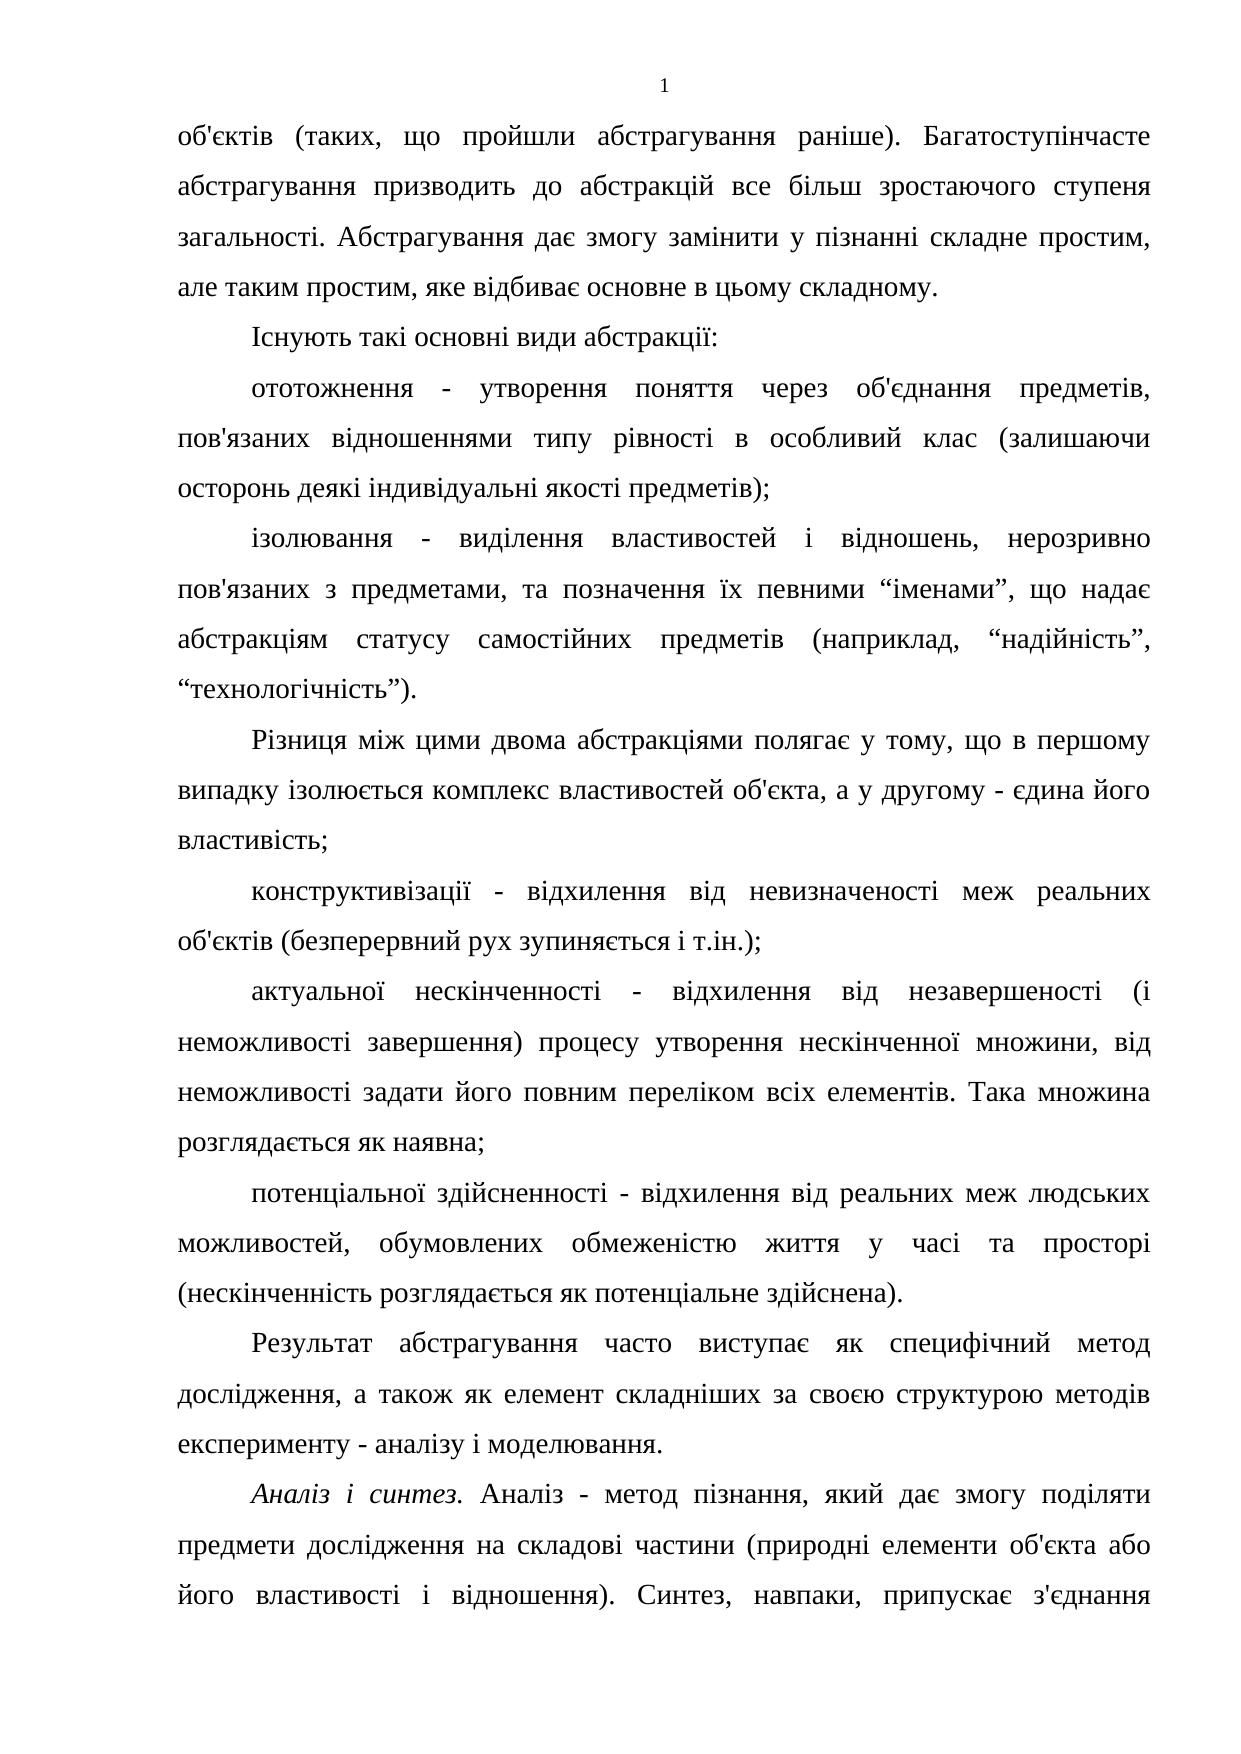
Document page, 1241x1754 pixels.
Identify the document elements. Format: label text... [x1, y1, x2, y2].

text Різниця між цими двома абстракціями полягає у тому, що в першому випадку ізолюється комплекс властивостей об'єкта, а у другому - єдина його властивість; [177, 722, 1152, 856]
text актуальної нескінченності - відхилення від незавершеності (і неможливості завершення) процесу утворення нескінченної множини, від неможливості задати його повним переліком всіх елементів. Така множина розглядається як наявна; [177, 973, 1152, 1158]
text ізолювання - виділення властивостей і відношень, нерозривно пов'язаних з предметами, та позначення їх певними “іменами”, що надає абстракціям статусу самостійних предметів (наприклад, “надійність”, “технологічність”). [177, 521, 1152, 705]
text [177, 1477, 1152, 1611]
text потенціальної здійсненності - відхилення від реальних меж людських можливостей, обумовлених обмеженістю життя у часі та просторі (нескінченність розглядається як потенціальне здійснена). [177, 1175, 1152, 1309]
text конструктивізації - відхилення від невизначеності меж реальних об'єктів (безперервний рух зупиняється і т.ін.); [177, 873, 1152, 957]
text Існують такі основні види абстракції: [177, 319, 1152, 353]
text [177, 118, 1152, 303]
text ототожнення - утворення поняття через об'єднання предметів, пов'язаних відношеннями типу рівності в особливий клас (залишаючи осторонь деякі індивідуальні якості предметів); [177, 370, 1152, 504]
text Результат абстрагування часто виступає як специфічний метод дослідження, а також як елемент складніших за своєю структурою методів експерименту - аналізу і моделювання. [177, 1326, 1152, 1460]
